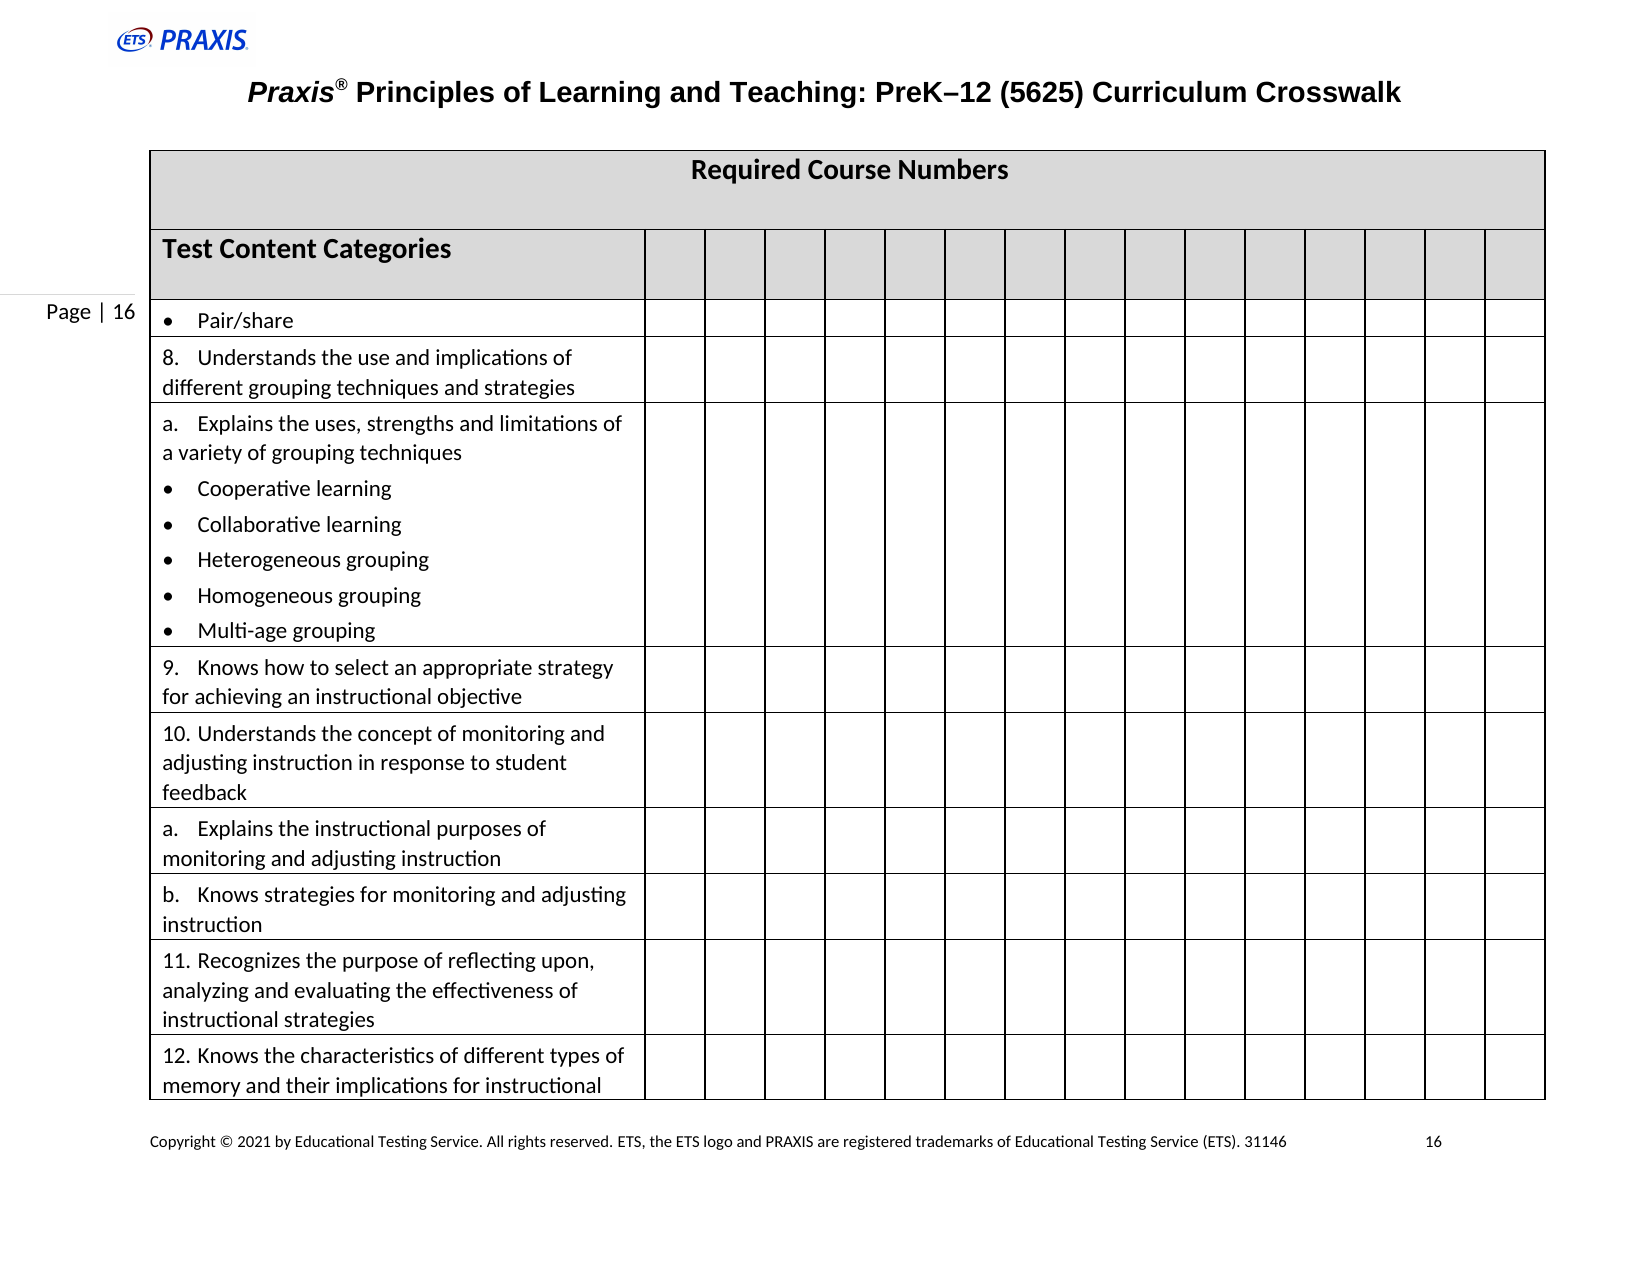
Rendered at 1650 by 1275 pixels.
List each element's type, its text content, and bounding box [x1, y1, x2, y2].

table_cell [1126, 300, 1184, 336]
table_cell [646, 403, 704, 646]
table_cell [1426, 300, 1484, 336]
table_cell [1126, 940, 1184, 1034]
table_cell [1186, 403, 1244, 646]
table_cell [946, 230, 1004, 299]
table_cell [766, 874, 824, 939]
table_cell [1246, 230, 1304, 299]
table_cell [1246, 808, 1304, 873]
table_cell [1426, 808, 1484, 873]
table_cell [1486, 230, 1544, 299]
table_cell [646, 647, 704, 712]
table_cell [1066, 713, 1124, 807]
table_cell a. Explains the uses, strengths and limitations of a variety of grouping techniques • Cooperative learning • Collaborative learning • Heterogeneous grouping • Homogeneous grouping • Multi-age grouping [151, 403, 644, 646]
table_cell [946, 874, 1004, 939]
table_cell [946, 647, 1004, 712]
table_cell [706, 874, 764, 939]
table_cell [1186, 874, 1244, 939]
table_cell [1426, 337, 1484, 402]
table_cell [1186, 300, 1244, 336]
table_cell [1126, 337, 1184, 402]
table_cell [946, 300, 1004, 336]
table_cell [1126, 874, 1184, 939]
table_cell [766, 713, 824, 807]
table_cell [766, 403, 824, 646]
table_cell [646, 940, 704, 1034]
picture [107, 12, 257, 67]
table_cell [1486, 808, 1544, 873]
table_cell 11. Recognizes the purpose of reflecting upon, analyzing and evaluating the effectiveness of instructional strategies [151, 940, 644, 1034]
table_cell [946, 403, 1004, 646]
table_cell [826, 874, 884, 939]
table_cell [1426, 647, 1484, 712]
table_cell [766, 647, 824, 712]
table_cell [766, 1035, 824, 1099]
table_cell [646, 1035, 704, 1099]
table_cell [646, 808, 704, 873]
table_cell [151, 300, 644, 336]
table_cell Test Content Categories [151, 230, 644, 299]
table_cell [1006, 713, 1064, 807]
table_cell [706, 647, 764, 712]
table_cell [1186, 647, 1244, 712]
table_cell [886, 230, 944, 299]
table_cell [826, 1035, 884, 1099]
table_cell [886, 808, 944, 873]
table_cell [646, 300, 704, 336]
table_cell [1126, 713, 1184, 807]
table_cell [826, 337, 884, 402]
table_cell [1426, 1035, 1484, 1099]
table_cell [1306, 808, 1364, 873]
table_cell [1186, 230, 1244, 299]
table_cell [1006, 940, 1064, 1034]
table_cell [706, 403, 764, 646]
table_cell [1126, 647, 1184, 712]
table_cell [1006, 403, 1064, 646]
table_cell 8. Understands the use and implications of different grouping techniques and strategies [151, 337, 644, 402]
table_cell [1006, 647, 1064, 712]
table_cell [1366, 337, 1424, 402]
table_cell [646, 713, 704, 807]
table_cell [1186, 940, 1244, 1034]
table_cell [706, 1035, 764, 1099]
table_cell [1306, 300, 1364, 336]
table_cell [1486, 403, 1544, 646]
table_cell [1246, 1035, 1304, 1099]
table_cell [706, 300, 764, 336]
table_cell [1306, 713, 1364, 807]
table_cell [1066, 808, 1124, 873]
table_cell [886, 1035, 944, 1099]
table_cell [886, 647, 944, 712]
table_cell [1306, 403, 1364, 646]
table_cell [1006, 300, 1064, 336]
table_cell [1366, 647, 1424, 712]
table_cell [1006, 337, 1064, 402]
table_cell [1126, 1035, 1184, 1099]
table_cell [826, 713, 884, 807]
table_cell [1486, 940, 1544, 1034]
table_cell [646, 874, 704, 939]
table_cell [1486, 713, 1544, 807]
table_cell [1366, 713, 1424, 807]
table_cell [1186, 337, 1244, 402]
table_cell [1006, 808, 1064, 873]
table_cell [1246, 713, 1304, 807]
table_cell [1066, 337, 1124, 402]
table_cell [1186, 1035, 1244, 1099]
table_cell [826, 300, 884, 336]
table_cell [1066, 940, 1124, 1034]
table_cell [1186, 713, 1244, 807]
table_cell [1306, 230, 1364, 299]
table_cell [826, 647, 884, 712]
table_cell [826, 403, 884, 646]
table_cell [1066, 230, 1124, 299]
table_cell [1066, 403, 1124, 646]
table_cell [1126, 230, 1184, 299]
table_cell [766, 808, 824, 873]
table_cell [1306, 337, 1364, 402]
table_cell [766, 337, 824, 402]
table_cell [706, 940, 764, 1034]
table_cell [946, 1035, 1004, 1099]
table_cell [1486, 1035, 1544, 1099]
table_cell [1306, 874, 1364, 939]
table_cell [886, 874, 944, 939]
table_cell [946, 940, 1004, 1034]
table_cell [1366, 940, 1424, 1034]
table_cell [1246, 940, 1304, 1034]
table_cell [1186, 808, 1244, 873]
table_cell [1486, 874, 1544, 939]
table_cell [886, 337, 944, 402]
table_cell [1066, 874, 1124, 939]
table_cell [1306, 647, 1364, 712]
table_cell [1246, 874, 1304, 939]
table_cell [766, 230, 824, 299]
table_cell [946, 808, 1004, 873]
table_cell b. Knows strategies for monitoring and adjusting instruction [151, 874, 644, 939]
table_cell [1426, 874, 1484, 939]
table_cell [1366, 403, 1424, 646]
table_cell [1366, 808, 1424, 873]
table_cell [1246, 647, 1304, 712]
table_cell [946, 337, 1004, 402]
table_cell [766, 300, 824, 336]
table_cell [1426, 713, 1484, 807]
table_cell [1426, 230, 1484, 299]
table_cell [1006, 230, 1064, 299]
table_cell [1066, 647, 1124, 712]
table_cell [646, 337, 704, 402]
table_cell [1246, 300, 1304, 336]
table_cell [1246, 403, 1304, 646]
table_cell 9. Knows how to select an appropriate strategy for achieving an instructional objective [151, 647, 644, 712]
table_cell 10. Understands the concept of monitoring and adjusting instruction in response to student feedback [151, 713, 644, 807]
table_cell [1066, 1035, 1124, 1099]
table_cell [1366, 874, 1424, 939]
table_cell [1006, 874, 1064, 939]
table_cell [1066, 300, 1124, 336]
table_cell [946, 713, 1004, 807]
table_cell [1366, 300, 1424, 336]
table_cell [646, 230, 704, 299]
table_cell [1426, 403, 1484, 646]
table_cell [1306, 940, 1364, 1034]
table_cell [886, 940, 944, 1034]
table_cell [1006, 1035, 1064, 1099]
table_cell [706, 808, 764, 873]
table_cell [886, 713, 944, 807]
table_cell [1126, 403, 1184, 646]
table_cell [1486, 337, 1544, 402]
table_cell [826, 940, 884, 1034]
table_cell [1486, 300, 1544, 336]
table_cell [1486, 647, 1544, 712]
table_cell [826, 808, 884, 873]
table_cell [826, 230, 884, 299]
table_cell [1426, 940, 1484, 1034]
table_cell [766, 940, 824, 1034]
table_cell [151, 1035, 644, 1099]
table_cell [706, 713, 764, 807]
table_header Required Course Numbers [151, 151, 1544, 229]
table_cell [886, 300, 944, 336]
table_cell [706, 337, 764, 402]
table_cell [1366, 230, 1424, 299]
table_cell a. Explains the instructional purposes of monitoring and adjusting instruction [151, 808, 644, 873]
table_cell [706, 230, 764, 299]
table_cell [1366, 1035, 1424, 1099]
table_cell [1306, 1035, 1364, 1099]
table_cell [1126, 808, 1184, 873]
table_cell [886, 403, 944, 646]
table_cell [1246, 337, 1304, 402]
